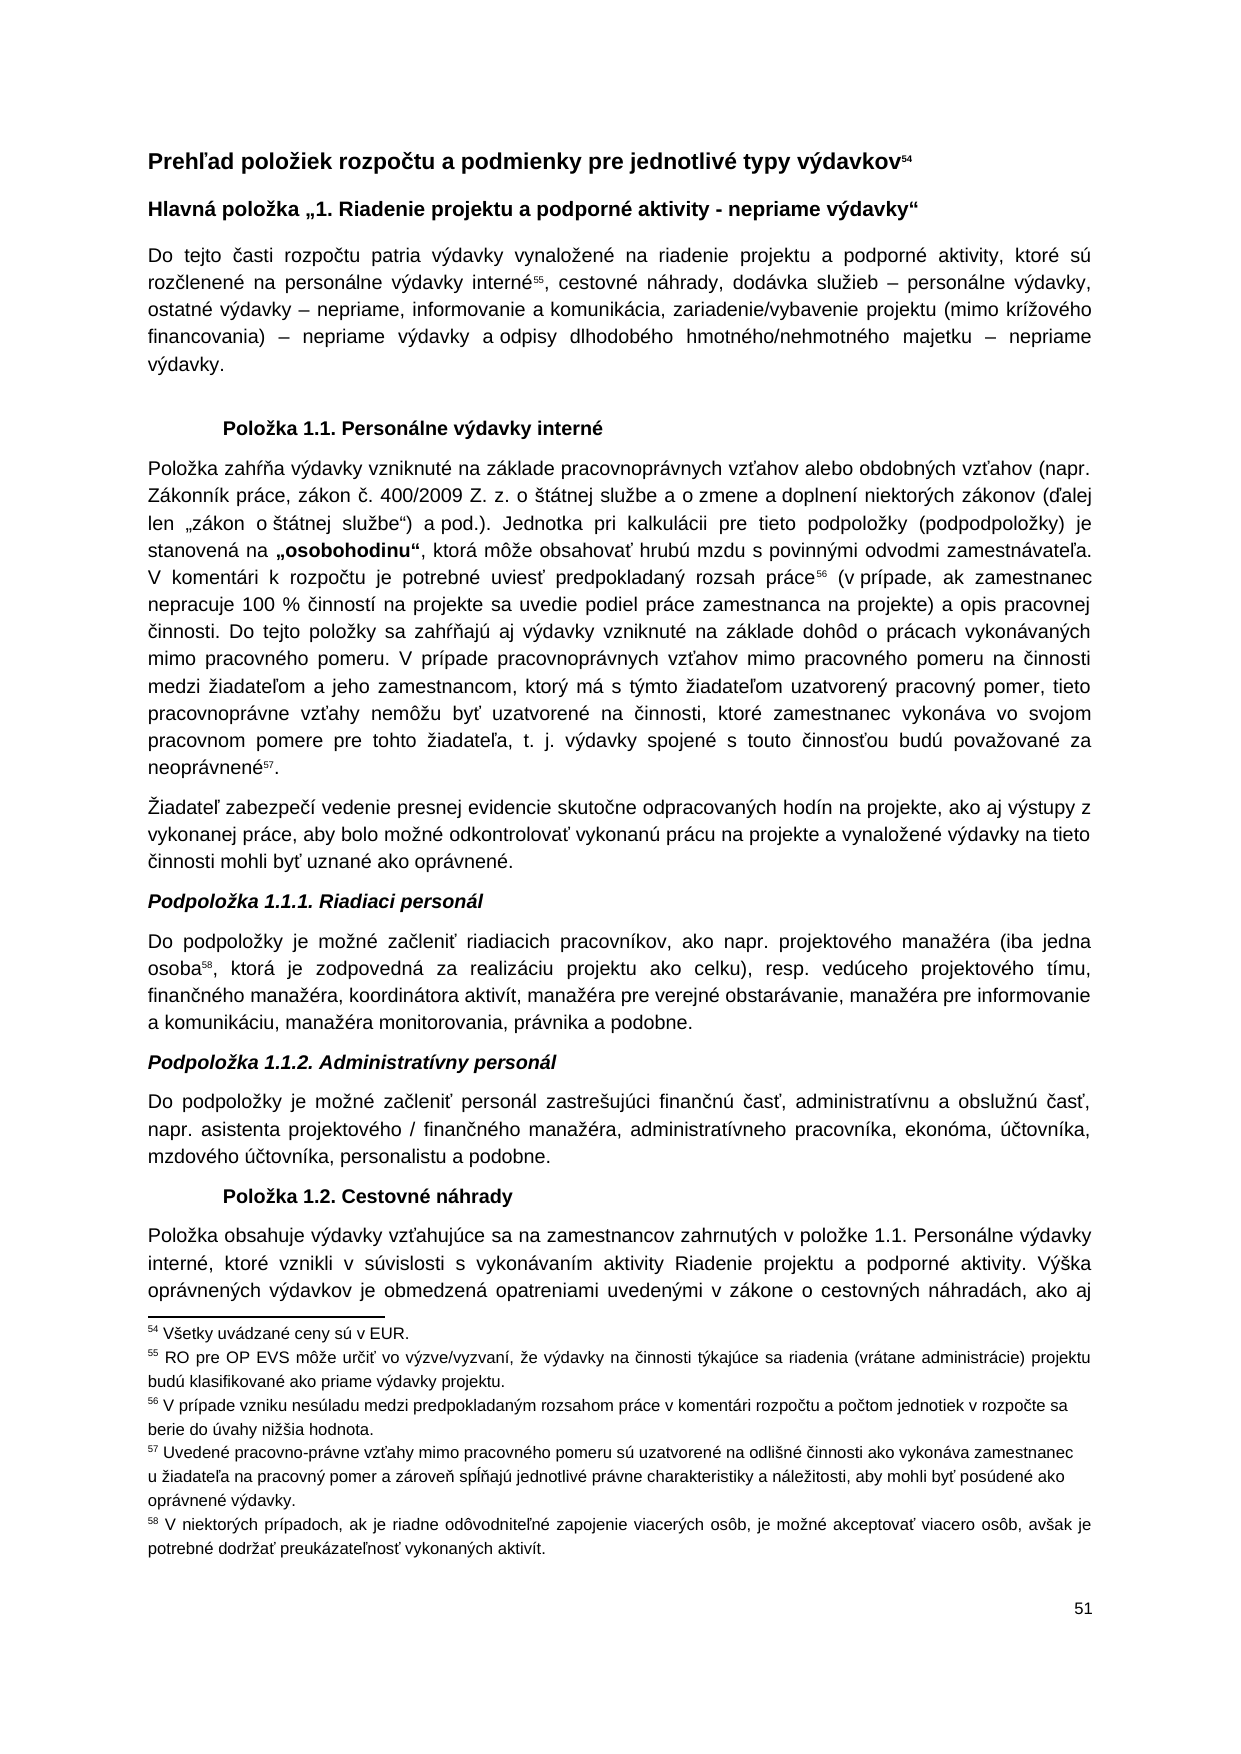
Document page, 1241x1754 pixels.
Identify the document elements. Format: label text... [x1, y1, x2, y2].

text Žiadateľ zabezpečí vedenie presnej evidencie skutočne odpracovaných hodín na projekte, ako aj výstupy z vykonanej práce, aby bolo možné odkontrolovať vykonanú prácu na projekte a vynaložené výdavky na tieto činnosti mohli byť uznané ako oprávnené. [148, 796, 1092, 873]
text Do podpoložky je možné začleniť riadiacich pracovníkov, ako napr. projektového manažéra (iba jedna osoba, ktorá je zodpovedná za realizáciu projektu ako celku), resp. vedúceho projektového tímu, finančného manažéra, koordinátora aktivít, manažéra pre verejné obstarávanie, manažéra pre informovanie a komunikáciu, manažéra monitorovania, právnika a podobne. [148, 929, 1092, 1034]
text Položka 1.2. Cestovné náhrady [148, 1184, 1092, 1207]
text Podpoložka 1.1.2. Administratívny personál [148, 1051, 1092, 1073]
text Položka zahŕňa výdavky vzniknuté na základe pracovnoprávnych vzťahov alebo obdobných vzťahov (napr. Zákonník práce, zákon č. 400/2009 Z. z. o štátnej službe a o zmene a doplnení niektorých zákonov (ďalej len „zákon o štátnej službe“) a pod.). Jednotka pri kalkulácii pre tieto podpoložky (podpodpoložky) je stanovená na „osobohodinu“, ktorá môže obsahovať hrubú mzdu s povinnými odvodmi zamestnávateľa. V komentári k rozpočtu je potrebné uviesť predpokladaný rozsah práce (v prípade, ak zamestnanec nepracuje 100 % činností na projekte sa uvedie podiel práce zamestnanca na projekte) a opis pracovnej činnosti. Do tejto položky sa zahŕňajú aj výdavky vzniknuté na základe dohôd o prácach vykonávaných mimo pracovného pomeru. V prípade pracovnoprávnych vzťahov mimo pracovného pomeru na činnosti medzi žiadateľom a jeho zamestnancom, ktorý má s týmto žiadateľom uzatvorený pracovný pomer, tieto pracovnoprávne vzťahy nemôžu byť uzatvorené na činnosti, ktoré zamestnanec vykonáva vo svojom pracovnom pomere pre tohto žiadateľa, t. j. výdavky spojené s touto činnosťou budú považované za neoprávnené. [148, 457, 1092, 779]
text Do podpoložky je možné začleniť personál zastrešujúci finančnú časť, administratívnu a obslužnú časť, napr. asistenta projektového / finančného manažéra, administratívneho pracovníka, ekonóma, účtovníka, mzdového účtovníka, personalistu a podobne. [148, 1090, 1092, 1167]
text Podpoložka 1.1.1. Riadiaci personál [148, 890, 1092, 912]
text Do tejto časti rozpočtu patria výdavky vynaložené na riadenie projektu a podporné aktivity, ktoré sú rozčlenené na personálne výdavky interné, cestovné náhrady, dodávka služieb – personálne výdavky, ostatné výdavky – nepriame, informovanie a komunikácia, zariadenie/vybavenie projektu (mimo krížového financovania) – nepriame výdavky a odpisy dlhodobého hmotného/nehmotného majetku – nepriame výdavky. [148, 244, 1092, 375]
text Prehľad položiek rozpočtu a podmienky pre jednotlivé typy výdavkov [148, 148, 1092, 174]
text Hlavná položka „1. Riadenie projektu a podporné aktivity - nepriame výdavky“ [148, 197, 1092, 221]
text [148, 1224, 1092, 1301]
text Položka 1.1. Personálne výdavky interné [148, 417, 1092, 440]
